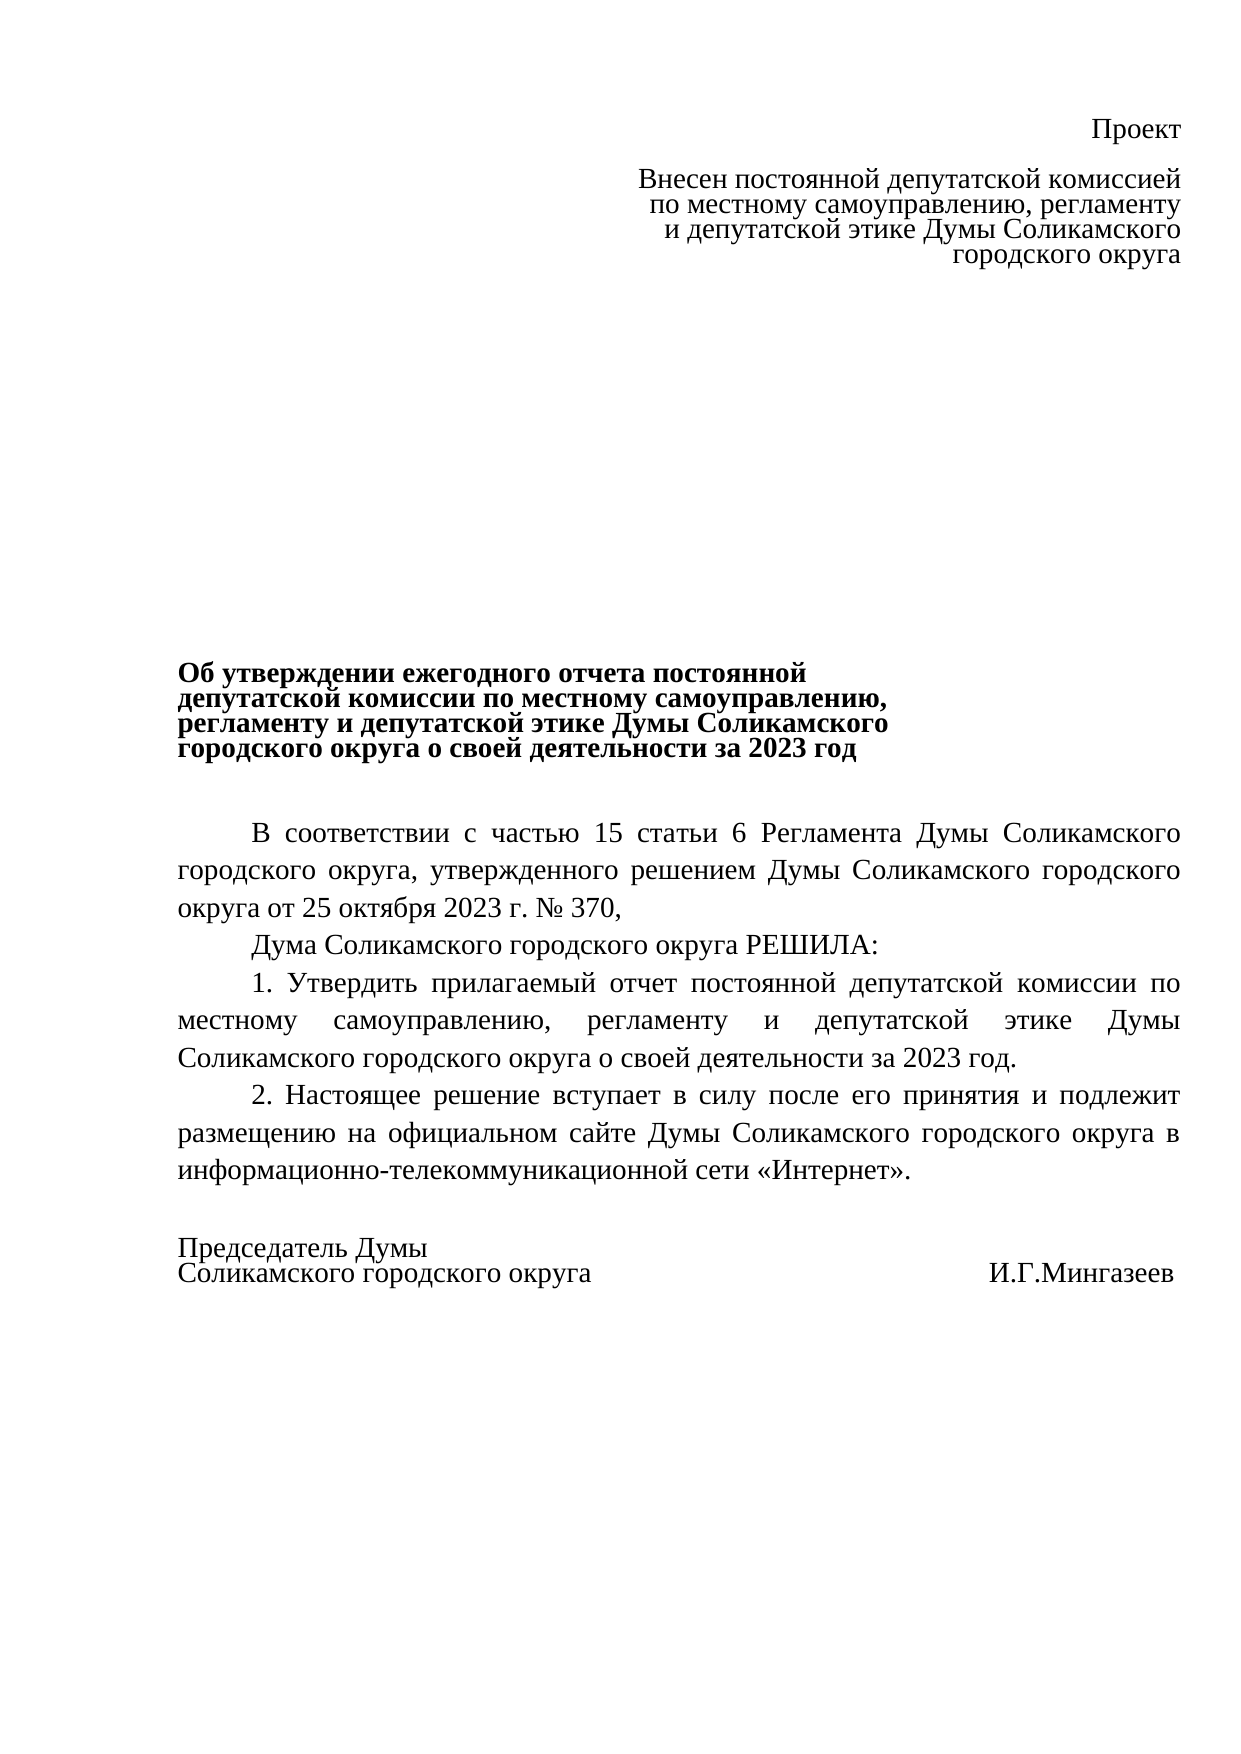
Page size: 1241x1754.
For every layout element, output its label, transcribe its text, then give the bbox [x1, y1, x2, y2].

text регламенту и депутатской этике Думы Соликамского [177, 712, 1181, 737]
text городского округа о своей деятельности за 2023 год [177, 737, 1181, 762]
text депутатской комиссии по местному самоуправлению, [177, 687, 1181, 712]
text Об утверждении ежегодного отчета постоянной [177, 662, 1181, 687]
text 2. Настоящее решение вступает в силу после его принятия и подлежит размещению на официальном сайте Думы Соликамского городского округа в информационно-телекоммуникационной сети «Интернет». [177, 1074, 1181, 1187]
text Председатель Думы [177, 1237, 1181, 1262]
text городского округа [177, 243, 1181, 268]
text Дума Соликамского городского округа РЕШИЛА: [177, 924, 1181, 962]
text В соответствии с частью 15 статьи 6 Регламента Думы Соликамского городского округа, утвержденного решением Думы Соликамского городского округа от 25 октября 2023 г. № 370, [177, 812, 1181, 924]
text Проект [177, 118, 1181, 143]
text и депутатской этике Думы Соликамского [177, 218, 1181, 243]
text Внесен постоянной депутатской комиссией [177, 168, 1181, 193]
text Соликамского городского округа И.Г.Мингазеев [177, 1262, 1181, 1287]
text по местному самоуправлению, регламенту [177, 193, 1181, 218]
text 1. Утвердить прилагаемый отчет постоянной депутатской комиссии по местному самоуправлению, регламенту и депутатской этике Думы Соликамского городского округа о своей деятельности за 2023 год. [177, 962, 1181, 1074]
